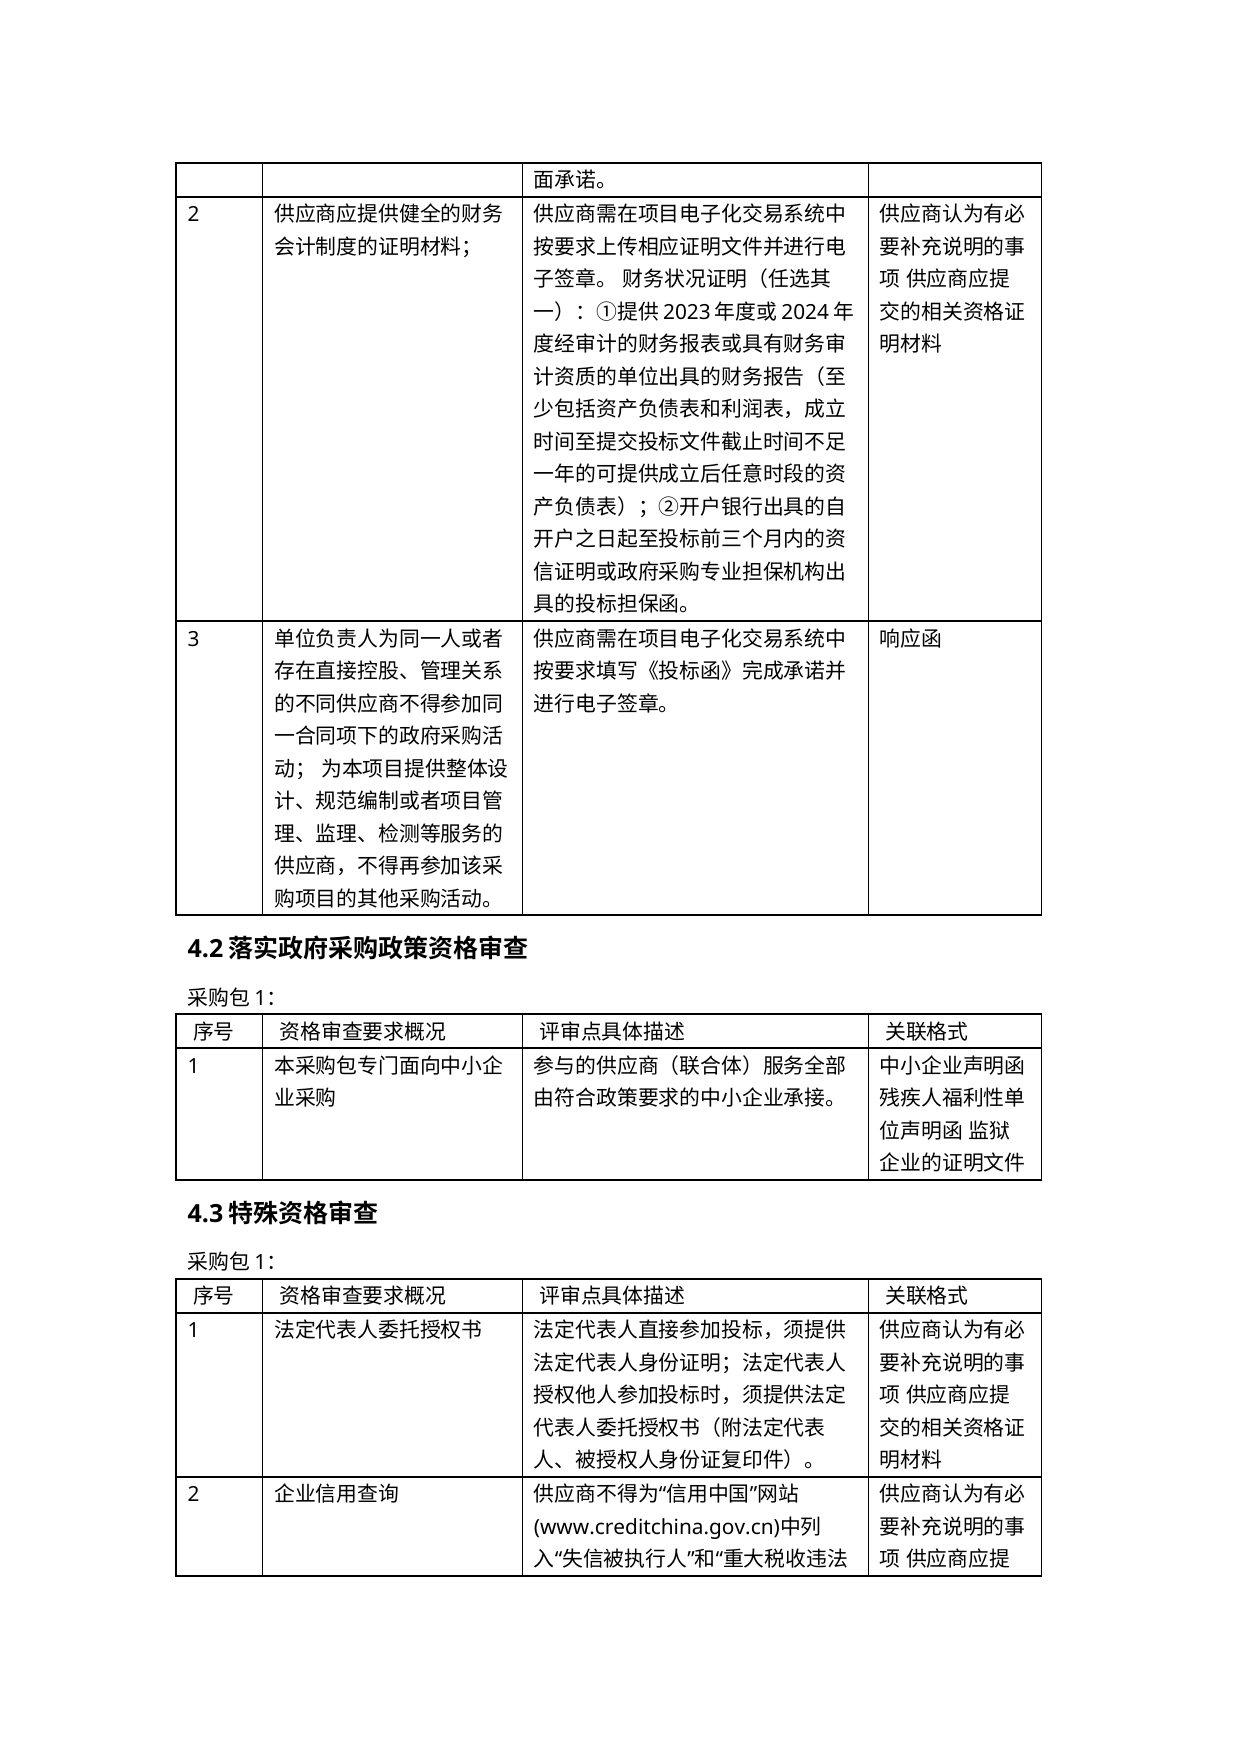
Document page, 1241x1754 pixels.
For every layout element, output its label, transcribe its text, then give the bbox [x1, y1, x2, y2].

table_cell 法定代表人直接参加投标，须提供法定代表人身份证明；法定代表人授权他人参加投标时，须提供法定代表人委托授权书（附法定代表人、被授权人身份证复印件）。 [523, 1314, 868, 1476]
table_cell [523, 164, 868, 196]
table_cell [263, 164, 522, 196]
table_cell 供应商认为有必要补充说明的事项 供应商应提交的相关资格证明材料 [869, 198, 1041, 620]
table_header 资格审查要求概况 [263, 1015, 522, 1047]
table_cell 单位负责人为同一人或者存在直接控股、管理关系的不同供应商不得参加同一合同项下的政府采购活动； 为本项目提供整体设计、规范编制或者项目管理、监理、检测等服务的供应商，不得再参加该采购项目的其他采购活动。 [263, 622, 522, 914]
text 采购包1： [187, 981, 1053, 1013]
table_cell 供应商需在项目电子化交易系统中按要求上传相应证明文件并进行电子签章。 财务状况证明（任选其一）：①提供2023年度或2024年度经审计的财务报表或具有财务审计资质的单位出具的财务报告（至少包括资产负债表和利润表，成立时间至提交投标文件截止时间不足一年的可提供成立后任意时段的资产负债表）；②开户银行出具的自开户之日起至投标前三个月内的资信证明或政府采购专业担保机构出具的投标担保函。 [523, 198, 868, 620]
table_header 评审点具体描述 [523, 1015, 868, 1047]
table_cell 2 [177, 1478, 262, 1575]
text 4.3特殊资格审查 [187, 1180, 1053, 1245]
table_header 资格审查要求概况 [263, 1280, 522, 1312]
table_header 序号 [177, 1015, 262, 1047]
table_cell 供应商认为有必要补充说明的事项 供应商应提交的相关资格证明材料 [869, 1314, 1041, 1476]
table_header 评审点具体描述 [523, 1280, 868, 1312]
table_cell 企业信用查询 [263, 1478, 522, 1575]
table_cell 3 [177, 622, 262, 914]
table_cell 法定代表人委托授权书 [263, 1314, 522, 1476]
text 4.2落实政府采购政策资格审查 [187, 916, 1053, 981]
table_cell 1 [177, 1049, 262, 1179]
table_cell 供应商应提供健全的财务会计制度的证明材料； [263, 198, 522, 620]
table_header 关联格式 [869, 1015, 1041, 1047]
table_cell 2 [177, 198, 262, 620]
table_cell 中小企业声明函 残疾人福利性单位声明函 监狱企业的证明文件 [869, 1049, 1041, 1179]
text 采购包1： [187, 1245, 1053, 1278]
table_cell 1 [177, 1314, 262, 1476]
table_cell 1 [177, 164, 262, 196]
table_cell 参与的供应商（联合体）服务全部由符合政策要求的中小企业承接。 [523, 1049, 868, 1179]
table_header 序号 [177, 1280, 262, 1312]
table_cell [869, 1478, 1041, 1575]
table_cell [523, 1478, 868, 1575]
table_header 关联格式 [869, 1280, 1041, 1312]
table_cell 响应函 [869, 622, 1041, 914]
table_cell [869, 164, 1041, 196]
table_cell 本采购包专门面向中小企业采购 [263, 1049, 522, 1179]
table_cell 供应商需在项目电子化交易系统中按要求填写《投标函》完成承诺并进行电子签章。 [523, 622, 868, 914]
